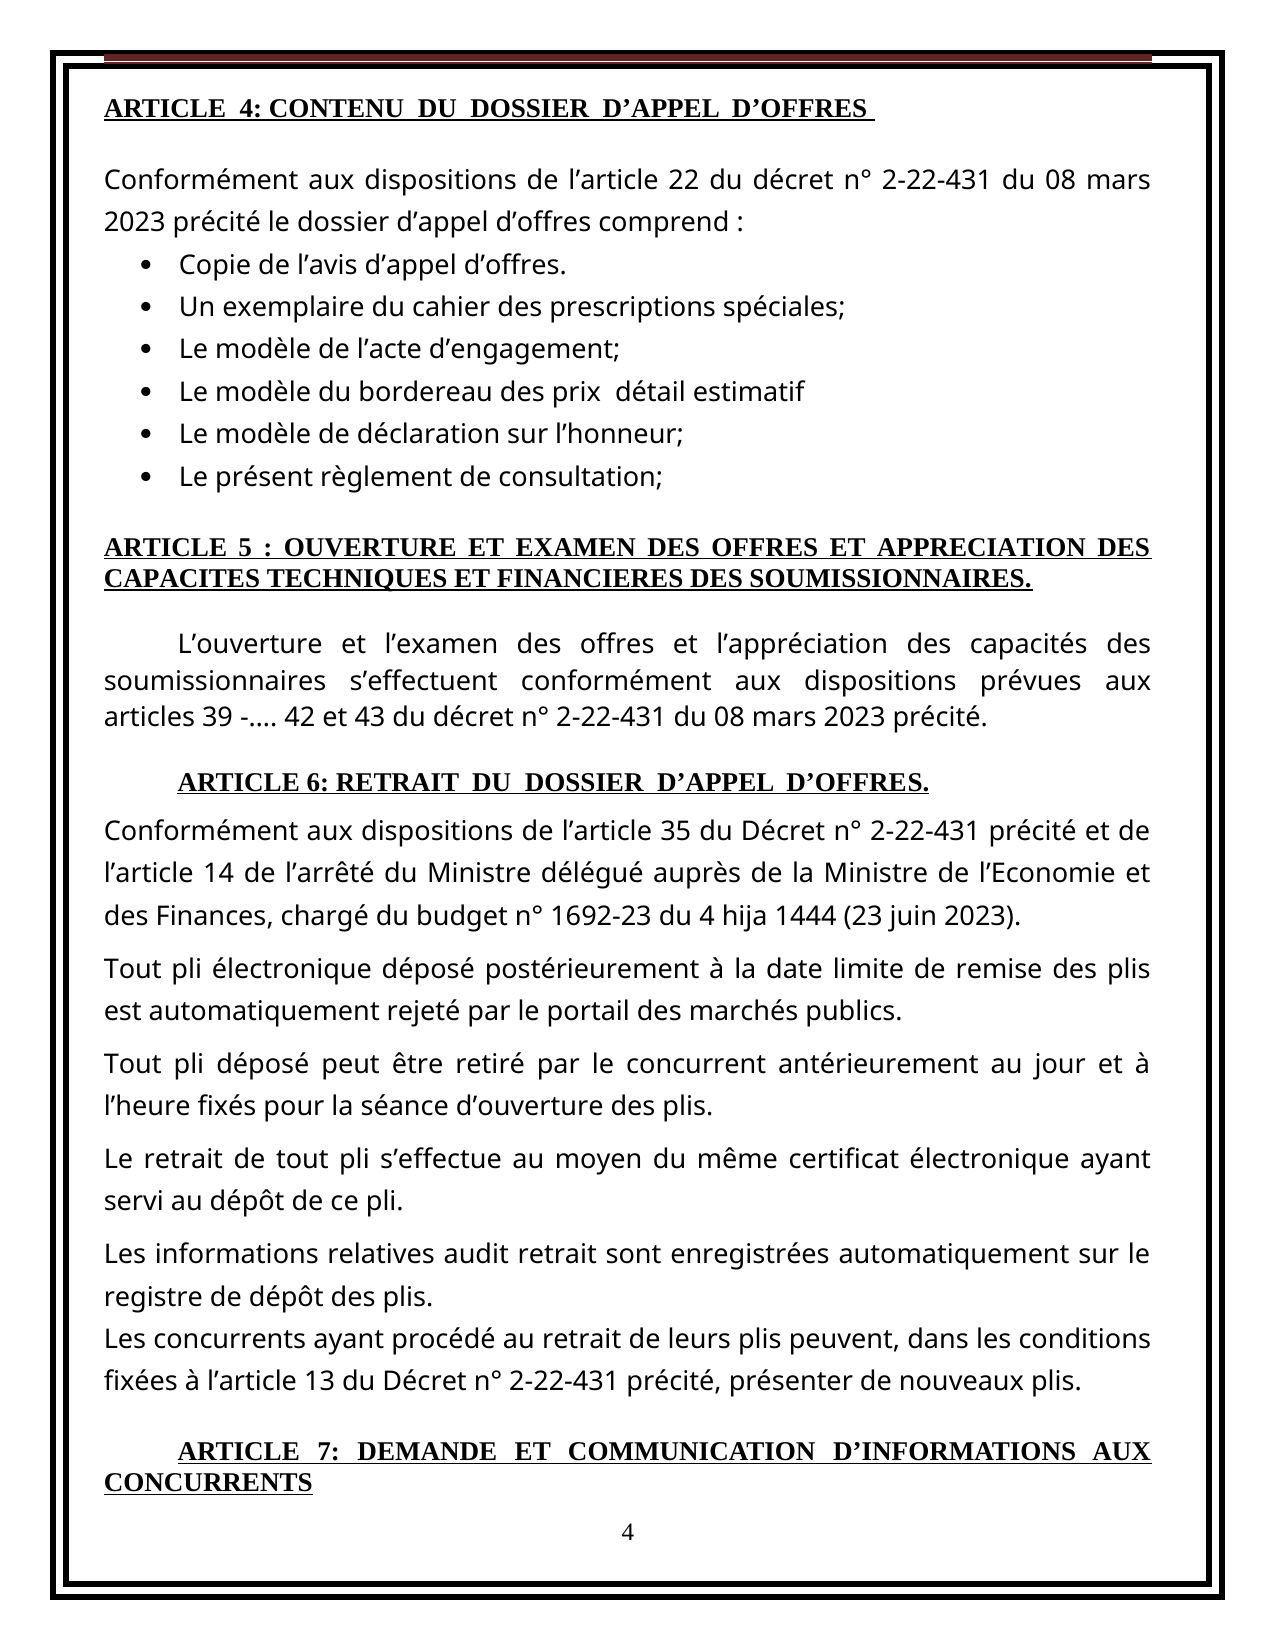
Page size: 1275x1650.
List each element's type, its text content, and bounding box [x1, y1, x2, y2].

list Le modèle du bordereau des prix détail estimatif [141, 372, 1152, 409]
text ARTICLE 4: CONTENU DU DOSSIER D’APPEL D’OFFRES [103, 92, 1152, 123]
text ARTICLE 6: RETRAIT DU DOSSIER D’APPEL D’OFFRES. [103, 766, 1152, 797]
text Tout pli électronique déposé postérieurement à la date limite de remise des plis est automatiquement rejeté par le portail des marchés publics. [103, 949, 1152, 1028]
text Tout pli déposé peut être retiré par le concurrent antérieurement au jour et à l’heure fixés pour la séance d’ouverture des plis. [103, 1044, 1152, 1123]
text ARTICLE 7: DEMANDE ET COMMUNICATION D’INFORMATIONS AUX CONCURRENTS [103, 1435, 1152, 1498]
text Le retrait de tout pli s’effectue au moyen du même certificat électronique ayant servi au dépôt de ce pli. [103, 1139, 1152, 1219]
list Le modèle de l’acte d’engagement; [141, 330, 1152, 367]
list Le présent règlement de consultation; [141, 457, 1152, 494]
text ARTICLE 5 : OUVERTURE ET EXAMEN DES OFFRES ET APPRECIATION DES CAPACITES TECHNIQUES ET FINANCIERES DES SOUMISSIONNAIRES. [103, 531, 1152, 558]
list Un exemplaire du cahier des prescriptions spéciales; [141, 288, 1152, 324]
list Copie de l’avis d’appel d’offres. [141, 245, 1152, 282]
text Conformément aux dispositions de l’article 22 du décret n° 2-22-431 du 08 mars 2023 précité le dossier d’appel d’offres comprend : [103, 160, 1152, 240]
text L’ouverture et l’examen des offres et l’appréciation des capacités des soumissionnaires s’effectuent conformément aux dispositions prévues aux articles 39 -…. 42 et 43 du décret n° 2-22-431 du 08 mars 2023 précité. [103, 624, 1152, 735]
text Les informations relatives audit retrait sont enregistrées automatiquement sur le registre de dépôt des plis. [103, 1235, 1152, 1314]
text ARTICLE 5 : OUVERTURE ET EXAMEN DES OFFRES ET APPRECIATION DES CAPACITES TECHNIQUES ET FINANCIERES DES SOUMISSIONNAIRES. [103, 559, 1152, 593]
text Les concurrents ayant procédé au retrait de leurs plis peuvent, dans les conditions fixées à l’article 13 du Décret n° 2-22-431 précité, présenter de nouveaux plis. [103, 1319, 1152, 1399]
text Conformément aux dispositions de l’article 35 du Décret n° 2-22-431 précité et de l’article 14 de l’arrêté du Ministre délégué auprès de la Ministre de l’Economie et des Finances, chargé du budget n° 1692-23 du 4 hija 1444 (23 juin 2023). [103, 811, 1152, 933]
list Le modèle de déclaration sur l’honneur; [141, 415, 1152, 452]
